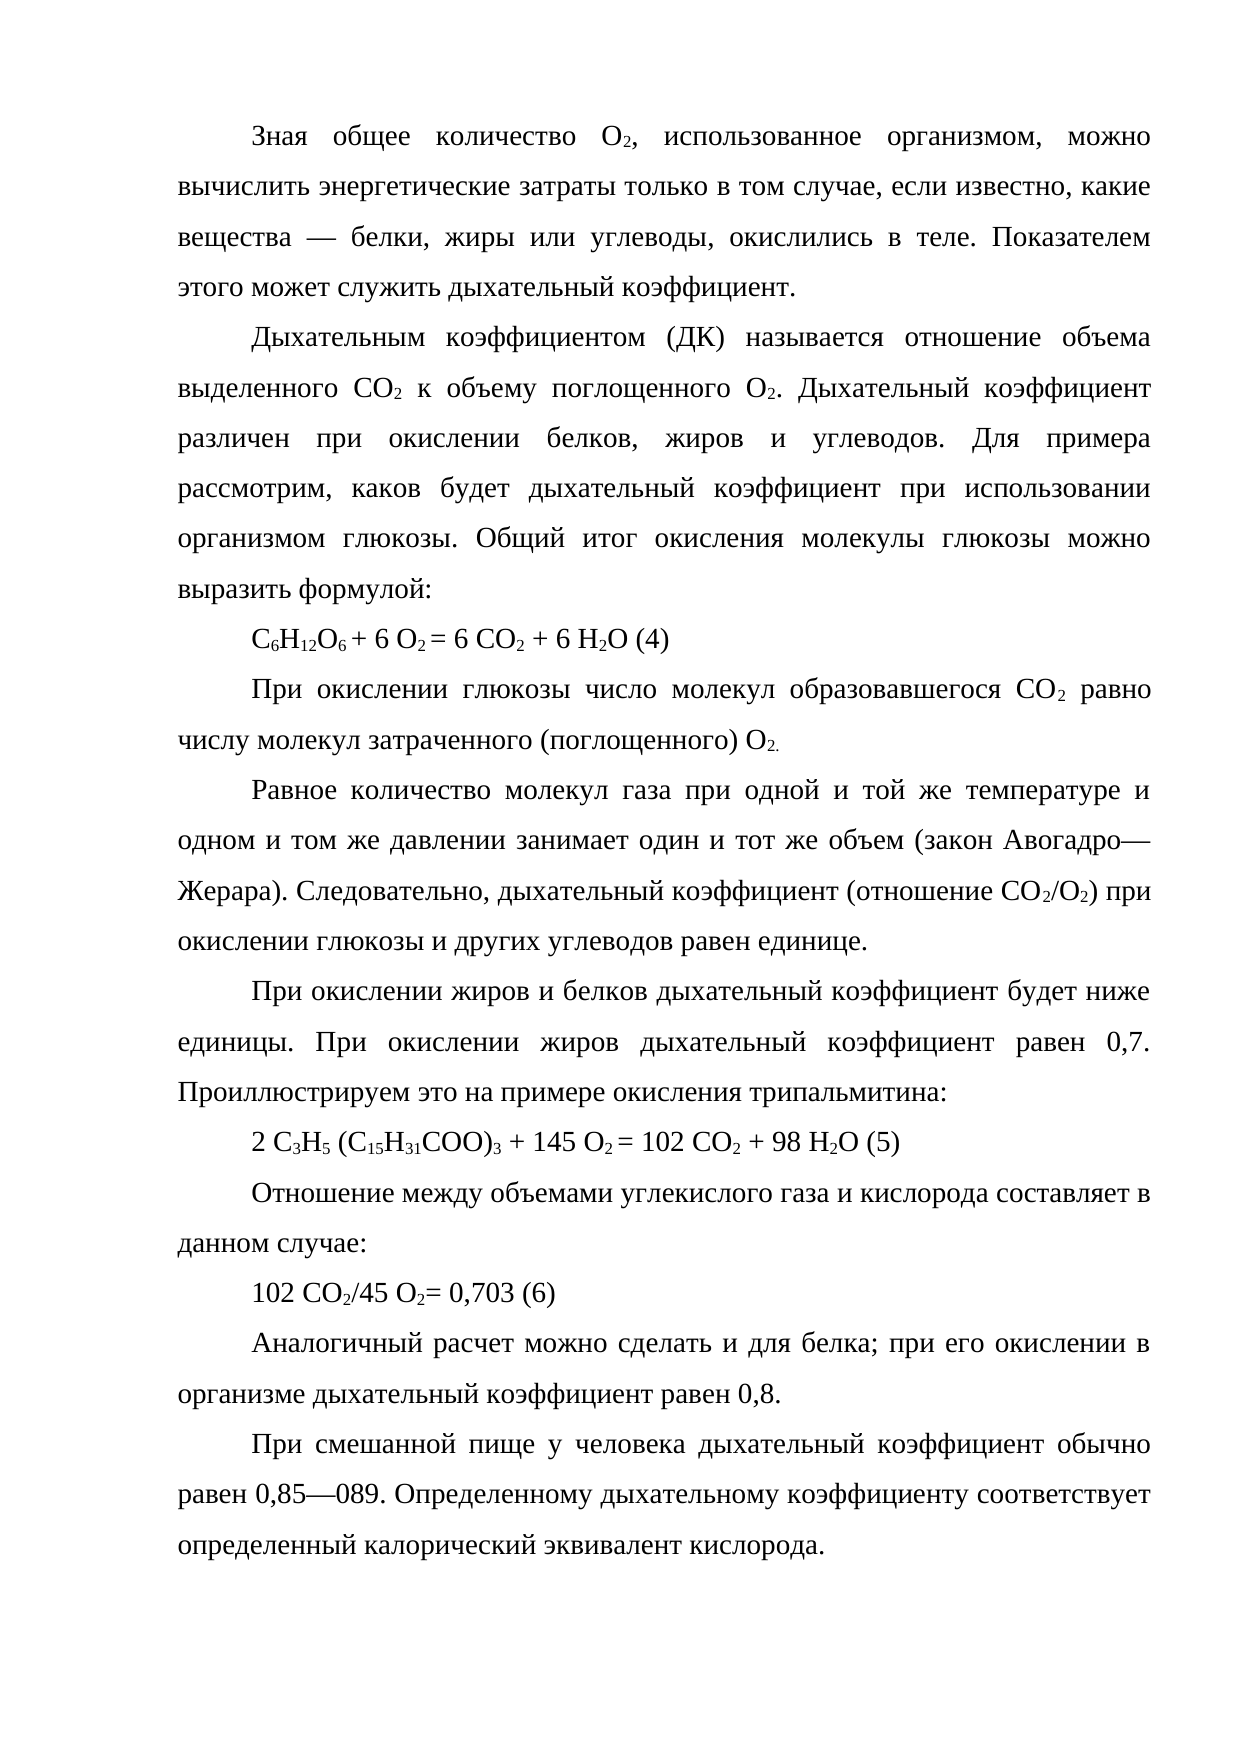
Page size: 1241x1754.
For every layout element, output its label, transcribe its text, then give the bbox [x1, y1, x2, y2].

text При окислении глюкозы число молекул образовавшегося СО2 равно числу молекул затраченного (поглощенного) О2. [177, 672, 1152, 755]
text Зная общее количество О2, использованное организмом, можно вычислить энергетические затраты только в том случае, если известно, какие вещества — белки, жиры или углеводы, окислились в теле. Показателем этого может служить дыхательный коэффициент. [177, 118, 1152, 303]
text Отношение между объемами углекислого газа и кислорода составляет в данном случае: [177, 1175, 1152, 1258]
text При смешанной пище у человека дыхательный коэффициент обычно равен 0,85—089. Определенному дыхательному коэффициенту соответствует определенный калорический эквивалент кислорода. [177, 1426, 1152, 1560]
text 2 С3Н5 (С15Н31СОО)3 + 145 О2 = 102 СО2 + 98 Н2О (5) [177, 1124, 1152, 1158]
text Дыхательным коэффициентом (ДК) называется отношение объема выделенного СО2 к объему поглощенного О2. Дыхательный коэффициент различен при окислении белков, жиров и углеводов. Для примера рассмотрим, каков будет дыхательный коэффициент при использовании организмом глюкозы. Общий итог окисления молекулы глюкозы можно выразить формулой: [177, 319, 1152, 604]
text 102 CO2/45 O2= 0,703 (6) [177, 1275, 1152, 1309]
text С6Н12О6 + 6 О2 = 6 СО2 + 6 Н2О (4) [177, 621, 1152, 655]
text Равное количество молекул газа при одной и той же температуре и одном и том же давлении занимает один и тот же объем (закон Авогадро— Жерара). Следовательно, дыхательный коэффициент (отношение СО2/О2) при окислении глюкозы и других углеводов равен единице. [177, 772, 1152, 957]
text При окислении жиров и белков дыхательный коэффициент будет ниже единицы. При окислении жиров дыхательный коэффициент равен 0,7. Проиллюстрируем это на примере окисления трипальмитина: [177, 973, 1152, 1108]
text Аналогичный расчет можно сделать и для белка; при его окислении в организме дыхательный коэффициент равен 0,8. [177, 1326, 1152, 1409]
